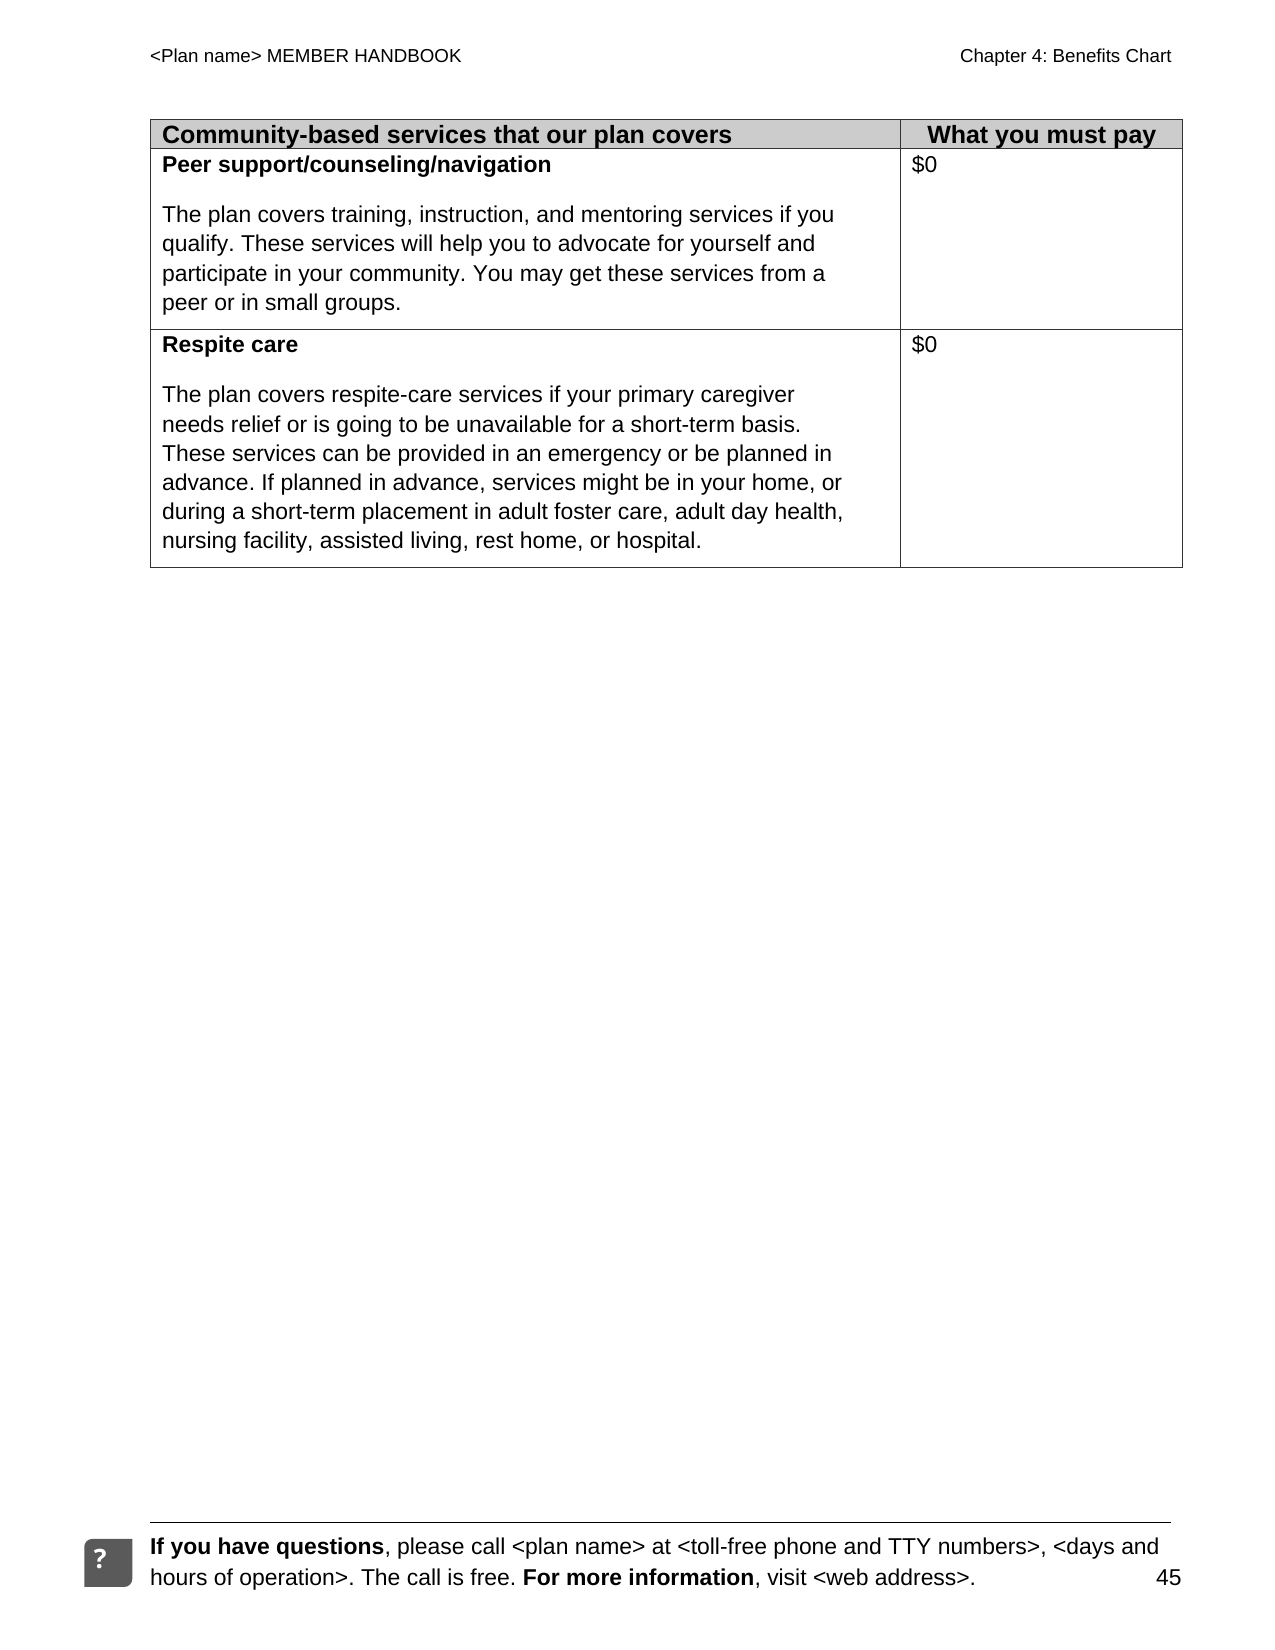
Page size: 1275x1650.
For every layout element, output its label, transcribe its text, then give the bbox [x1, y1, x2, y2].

table_header Community-based services that our plan covers [151, 120, 900, 148]
table_cell Peer support/counseling/navigation The plan covers training, instruction, and mentoring services if you qualify. These services will help you to advocate for yourself and participate in your community. You may get these services from a peer or in small groups. [151, 149, 900, 328]
table_cell $0 [901, 149, 1182, 328]
table_cell Respite care The plan covers respite-care services if your primary caregiver needs relief or is going to be unavailable for a short-term basis. These services can be provided in an emergency or be planned in advance. If planned in advance, services might be in your home, or during a short-term placement in adult foster care, adult day health, nursing facility, assisted living, rest home, or hospital. [151, 330, 900, 567]
table_cell $0 [901, 330, 1182, 567]
table_header What you must pay [901, 120, 1182, 148]
